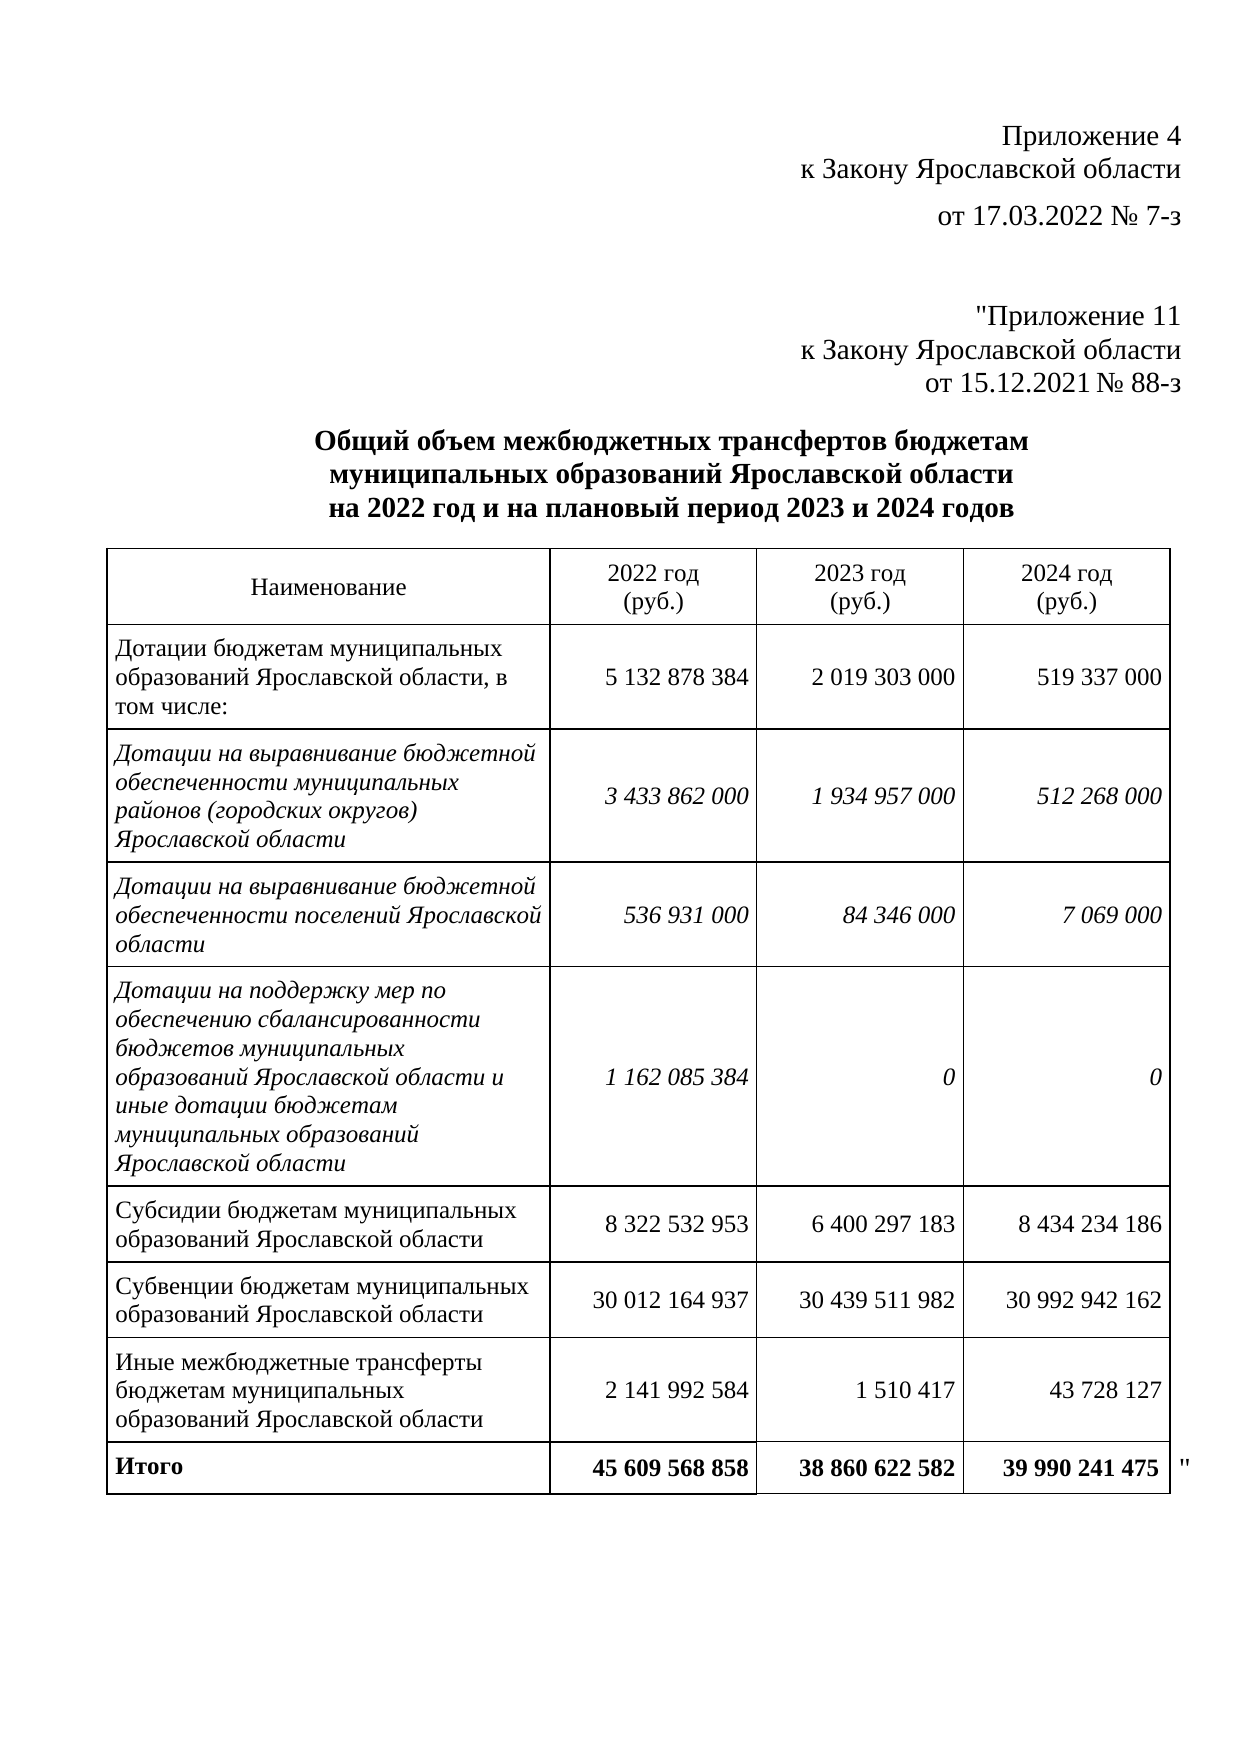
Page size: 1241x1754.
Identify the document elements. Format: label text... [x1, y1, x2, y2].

table_cell 7 069 000 [964, 863, 1169, 966]
table_cell 1 162 085 384 [551, 967, 756, 1185]
table_cell Дотации на выравнивание бюджетной обеспеченности муниципальных районов (городских округов) Ярославской области [108, 730, 549, 861]
table_header [108, 549, 549, 623]
table_header [551, 549, 756, 623]
table_cell 0 [964, 967, 1169, 1185]
table_cell 45 609 568 858 [551, 1443, 756, 1493]
table_cell 1 510 417 [757, 1338, 963, 1441]
table_cell Иные межбюджетные трансферты бюджетам муниципальных образований Ярославской области [108, 1338, 549, 1441]
text к Закону Ярославской области [206, 152, 1181, 185]
table_cell 3 433 862 000 [551, 730, 756, 861]
table_cell 30 439 511 982 [757, 1263, 963, 1337]
table_cell Дотации на выравнивание бюджетной обеспеченности поселений Ярославской области [108, 863, 549, 966]
table_cell 30 012 164 937 [551, 1263, 756, 1337]
table_cell Дотации на поддержку мер по обеспечению сбалансированности бюджетов муниципальных образований Ярославской области и иные дотации бюджетам муниципальных образований Ярославской области [108, 967, 549, 1185]
table_cell Дотации бюджетам муниципальных образований Ярославской области, в том числе: [108, 625, 549, 728]
table_cell 512 268 000 [964, 730, 1169, 861]
table_cell Итого [108, 1443, 549, 1493]
table_cell Субсидии бюджетам муниципальных образований Ярославской области [108, 1187, 549, 1261]
text к Закону Ярославской области [118, 332, 1181, 365]
table_cell 84 346 000 [757, 863, 963, 966]
table_cell 8 434 234 186 [964, 1187, 1169, 1261]
table_cell 30 992 942 162 [964, 1263, 1169, 1337]
text "Приложение 11 [118, 298, 1181, 332]
table_header Общий объем межбюджетных трансфертов бюджетам муниципальных образований Ярославской области на 2022 год и на плановый период 2023 и 2024 годов [118, 423, 1181, 548]
table_header [757, 549, 963, 623]
table_cell 1 934 957 000 [757, 730, 963, 861]
table_cell 6 400 297 183 [757, 1187, 963, 1261]
table_cell 519 337 000 [964, 625, 1169, 728]
table_cell Субвенции бюджетам муниципальных образований Ярославской области [108, 1263, 549, 1337]
table_cell 8 322 532 953 [551, 1187, 756, 1261]
table_cell 38 860 622 582 [757, 1442, 963, 1493]
table_cell 43 728 127 [964, 1338, 1169, 1441]
table_cell 2 141 992 584 [551, 1338, 756, 1441]
table_cell " [1171, 1441, 1194, 1493]
text от 17.03.2022 № 7-з [576, 198, 1181, 231]
table_header [964, 549, 1169, 623]
table_cell 536 931 000 [551, 863, 756, 966]
table_cell 5 132 878 384 [551, 625, 756, 728]
text от 15.12.2021 № 88-з [118, 365, 1181, 399]
text Приложение 4 [206, 118, 1181, 152]
table_cell 2 019 303 000 [757, 625, 963, 728]
table_cell 0 [757, 967, 963, 1185]
table_cell 39 990 241 475 [964, 1442, 1169, 1493]
